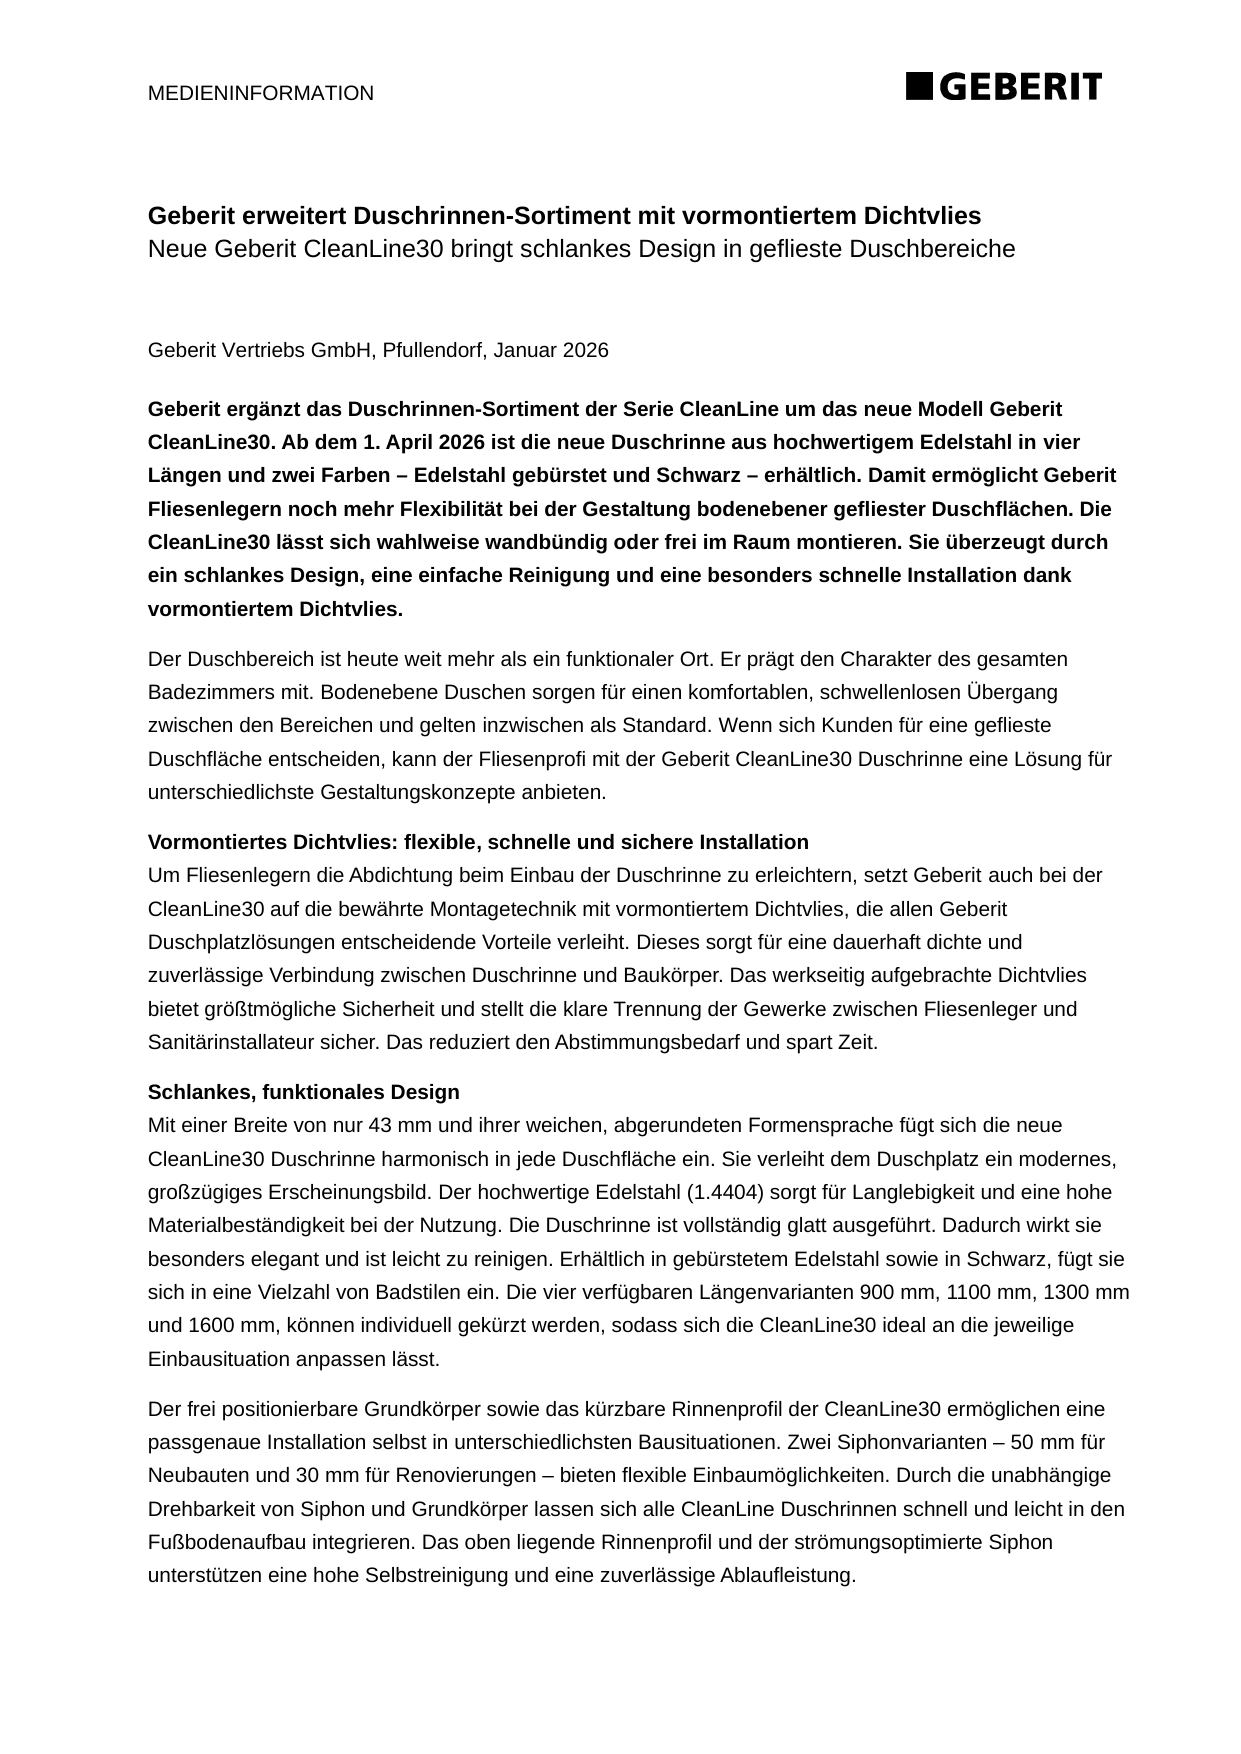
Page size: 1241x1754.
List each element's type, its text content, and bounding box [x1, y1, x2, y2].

picture [906, 72, 1102, 100]
text Der frei positionierbare Grundkörper sowie das kürzbare Rinnenprofil der CleanLine30 ermöglichen eine passgenaue Installation selbst in unterschiedlichsten Bausituationen. Zwei Siphonvarianten – 50 mm für Neubauten und 30 mm für Renovierungen – bieten flexible Einbaumöglichkeiten. Durch die unabhängige Drehbarkeit von Siphon und Grundkörper lassen sich alle CleanLine Duschrinnen schnell und leicht in den Fußbodenaufbau integrieren. Das oben liegende Rinnenprofil und der strömungsoptimierte Siphon unterstützen eine hohe Selbstreinigung und eine zuverlässige Ablaufleistung. [148, 1389, 1137, 1589]
text Geberit Vertriebs GmbH, Pfullendorf, Januar 2026 [148, 331, 1137, 364]
text Der Duschbereich ist heute weit mehr als ein funktionaler Ort. Er prägt den Charakter des gesamten Badezimmers mit. Bodenebene Duschen sorgen für einen komfortablen, schwellenlosen Übergang zwischen den Bereichen und gelten inzwischen als Standard. Wenn sich Kunden für eine geflieste Duschfläche entscheiden, kann der Fliesenprofi mit der Geberit CleanLine30 Duschrinne eine Lösung für unterschiedlichste Gestaltungskonzepte anbieten. [148, 639, 1137, 806]
text Schlankes, funktionales Design Mit einer Breite von nur 43 mm und ihrer weichen, abgerundeten Formensprache fügt sich die neue CleanLine30 Duschrinne harmonisch in jede Duschfläche ein. Sie verleiht dem Duschplatz ein modernes, großzügiges Erscheinungsbild. Der hochwertige Edelstahl (1.4404) sorgt für Langlebigkeit und eine hohe Materialbeständigkeit bei der Nutzung. Die Duschrinne ist vollständig glatt ausgeführt. Dadurch wirkt sie besonders elegant und ist leicht zu reinigen. Erhältlich in gebürstetem Edelstahl sowie in Schwarz, fügt sie sich in eine Vielzahl von Badstilen ein. Die vier verfügbaren Längenvarianten 900 mm, 1100 mm, 1300 mm und 1600 mm, können individuell gekürzt werden, sodass sich die CleanLine30 ideal an die jeweilige Einbausituation anpassen lässt. [148, 1073, 1137, 1373]
text Vormontiertes Dichtvlies: flexible, schnelle und sichere Installation Um Fliesenlegern die Abdichtung beim Einbau der Duschrinne zu erleichtern, setzt Geberit auch bei der CleanLine30 auf die bewährte Montagetechnik mit vormontiertem Dichtvlies, die allen Geberit Duschplatzlösungen entscheidende Vorteile verleiht. Dieses sorgt für eine dauerhaft dichte und zuverlässige Verbindung zwischen Duschrinne und Baukörper. Das werkseitig aufgebrachte Dichtvlies bietet größtmögliche Sicherheit und stellt die klare Trennung der Gewerke zwischen Fliesenleger und Sanitärinstallateur sicher. Das reduziert den Abstimmungsbedarf und spart Zeit. [148, 823, 1137, 1056]
text Geberit ergänzt das Duschrinnen-Sortiment der Serie CleanLine um das neue Modell Geberit CleanLine30. Ab dem 1. April 2026 ist die neue Duschrinne aus hochwertigem Edelstahl in vier Längen und zwei Farben – Edelstahl gebürstet und Schwarz – erhältlich. Damit ermöglicht Geberit Fliesenlegern noch mehr Flexibilität bei der Gestaltung bodenebener gefliester Duschflächen. Die CleanLine30 lässt sich wahlweise wandbündig oder frei im Raum montieren. Sie überzeugt durch ein schlankes Design, eine einfache Reinigung und eine besonders schnelle Installation dank vormontiertem Dichtvlies. [148, 389, 1137, 623]
text Geberit erweitert Duschrinnen-Sortiment mit vormontiertem Dichtvlies Neue Geberit CleanLine30 bringt schlankes Design in geflieste Duschbereiche [148, 198, 1137, 264]
